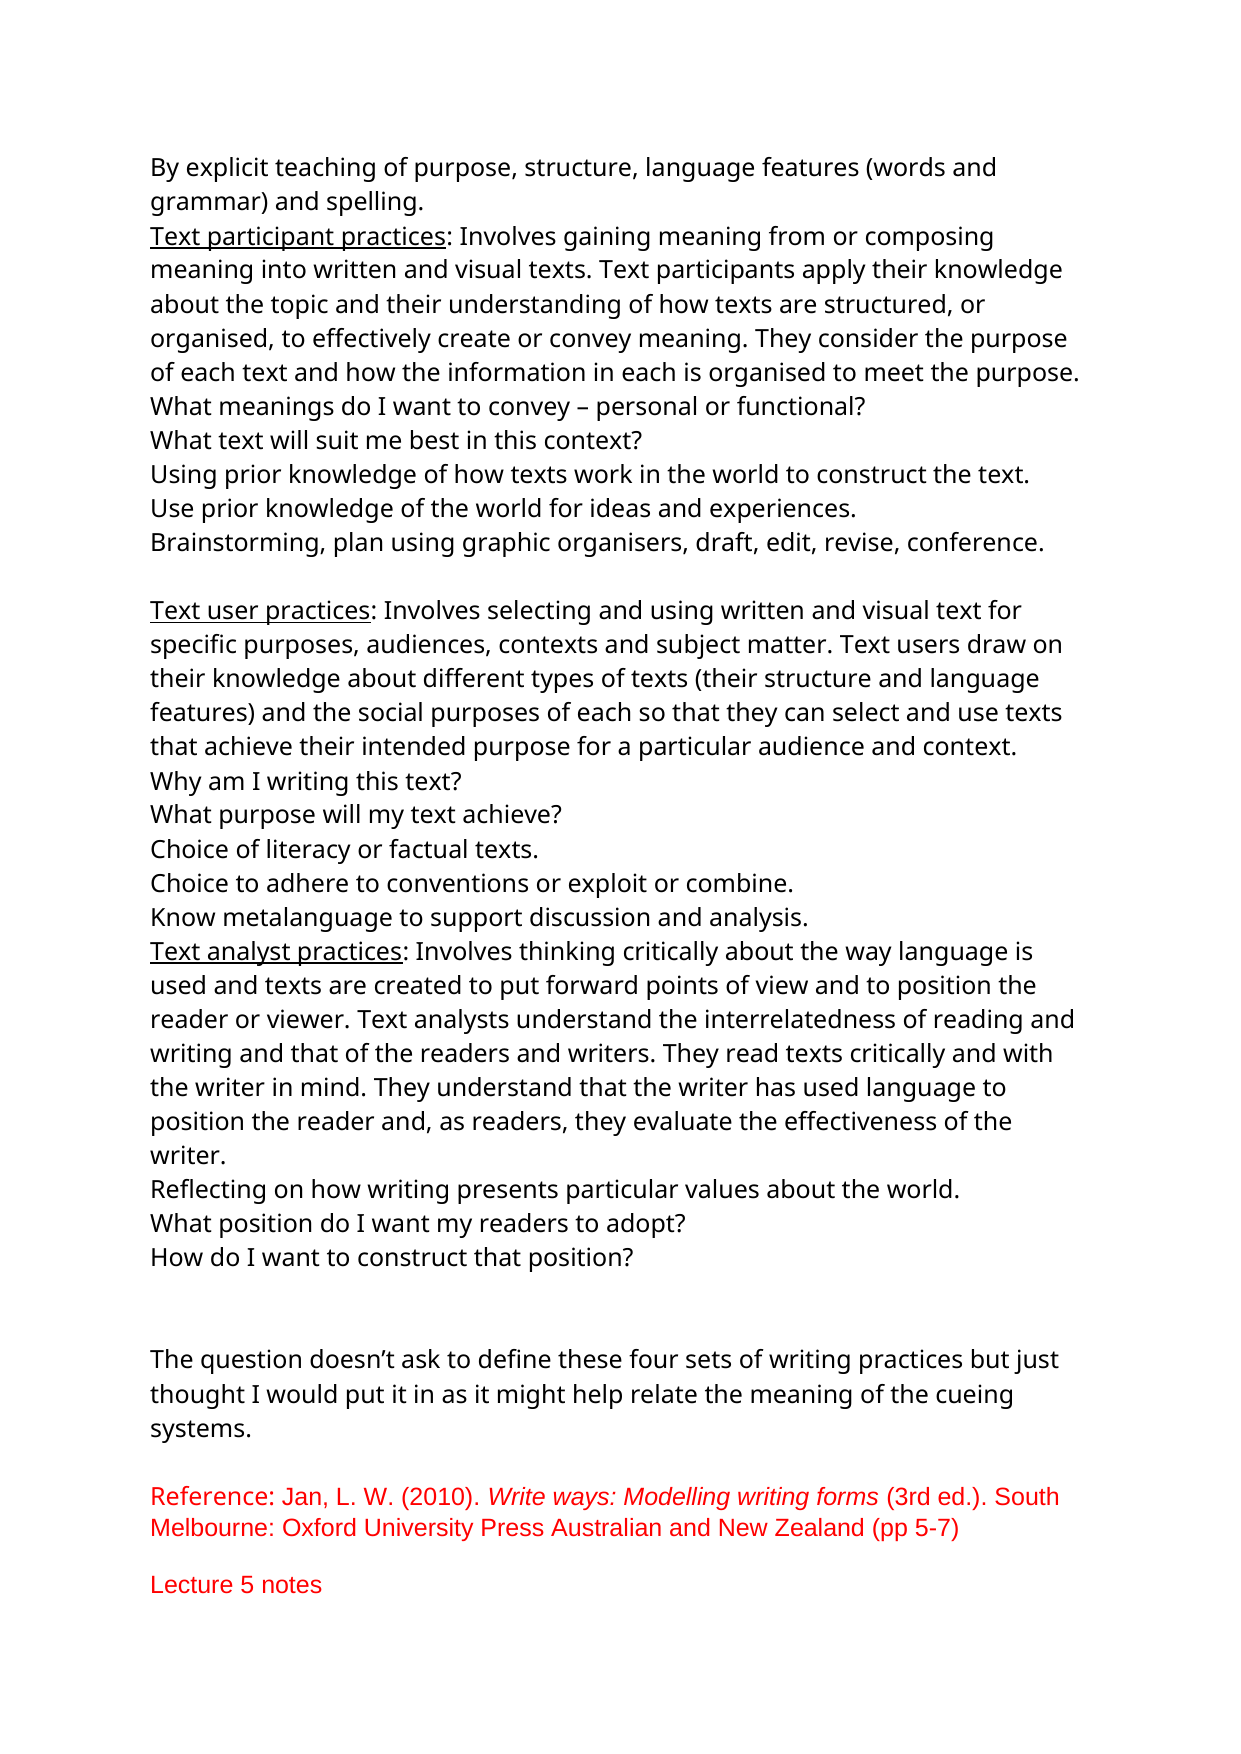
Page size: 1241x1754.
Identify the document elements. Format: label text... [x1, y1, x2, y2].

text Choice to adhere to conventions or exploit or combine. [150, 865, 1090, 899]
text What meanings do I want to convey – personal or functional? [150, 388, 1090, 422]
text The question doesn’t ask to define these four sets of writing practices but just thought I would put it in as it might help relate the meaning of the cueing systems. [150, 1342, 1090, 1444]
text What position do I want my readers to adopt? [150, 1206, 1090, 1240]
text How do I want to construct that position? [150, 1240, 1090, 1274]
text Text participant practices: Involves gaining meaning from or composing meaning into written and visual texts. Text participants apply their knowledge about the topic and their understanding of how texts are structured, or organised, to effectively create or convey meaning. They consider the purpose of each text and how the information in each is organised to meet the purpose. [150, 218, 1090, 388]
text What purpose will my text achieve? [150, 797, 1090, 831]
text Using prior knowledge of how texts work in the world to construct the text. [150, 457, 1090, 491]
text Lecture 5 notes [150, 1570, 1090, 1599]
text Reflecting on how writing presents particular values about the world. [150, 1172, 1090, 1206]
text Choice of literacy or factual texts. [150, 831, 1090, 865]
text Brainstorming, plan using graphic organisers, draft, edit, revise, conference. [150, 525, 1090, 559]
text Why am I writing this text? [150, 763, 1090, 797]
text Use prior knowledge of the world for ideas and experiences. [150, 491, 1090, 525]
text Text analyst practices: Involves thinking critically about the way language is used and texts are created to put forward points of view and to position the reader or viewer. Text analysts understand the interrelatedness of reading and writing and that of the readers and writers. They read texts critically and with the writer in mind. They understand that the writer has used language to position the reader and, as readers, they evaluate the effectiveness of the writer. [150, 933, 1090, 1172]
text Text user practices: Involves selecting and using written and visual text for specific purposes, audiences, contexts and subject matter. Text users draw on their knowledge about different types of texts (their structure and language features) and the social purposes of each so that they can select and use texts that achieve their intended purpose for a particular audience and context. [150, 593, 1090, 763]
text Reference: Jan, L. W. (2010). Write ways: Modelling writing forms (3rd ed.). South Melbourne: Oxford University Press Australian and New Zealand (pp 5-7) [150, 1478, 1090, 1541]
text By explicit teaching of purpose, structure, language features (words and grammar) and spelling. [150, 150, 1090, 218]
text What text will suit me best in this context? [150, 422, 1090, 457]
text Know metalanguage to support discussion and analysis. [150, 899, 1090, 933]
